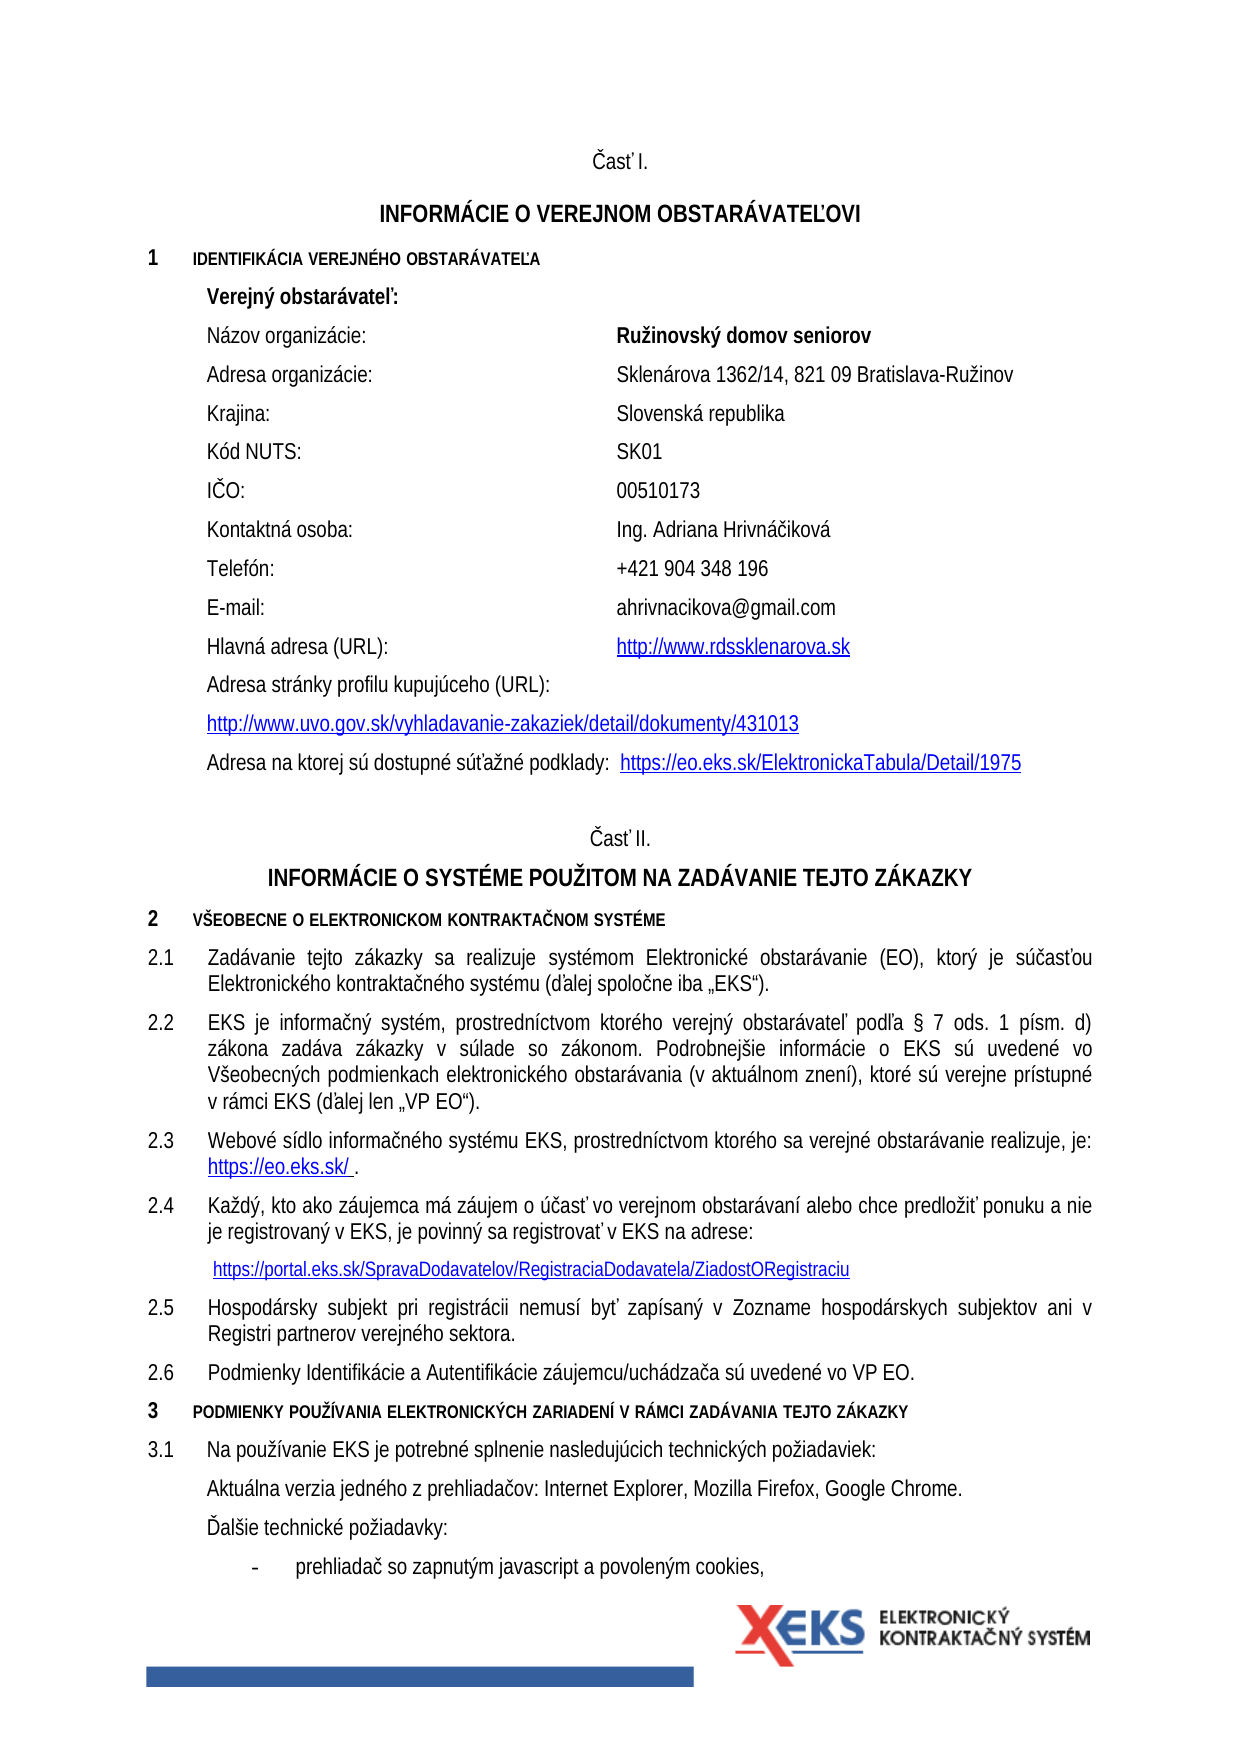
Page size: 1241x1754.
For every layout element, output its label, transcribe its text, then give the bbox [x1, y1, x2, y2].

list Adresa organizácie: Sklenárova 1362/14, 821 09 Bratislava-Ružinov [207, 361, 1093, 387]
list identifikácia verejného obstarávateľa [148, 244, 1093, 270]
list podmienky používania elektronických zariadení v rámci zadávania tejto zákazky [148, 1397, 1093, 1424]
list Krajina: Slovenská republika [207, 399, 1093, 426]
list všeobecne o elektronickom kontraktačnom systéme [148, 904, 1093, 931]
text Časť II. [148, 824, 1093, 851]
list Webové sídlo informačného systému EKS, prostredníctvom ktorého sa verejné obstarávanie realizuje, je: https://eo.eks.sk/ . [148, 1127, 1093, 1179]
list Adresa stránky profilu kupujúceho (URL): [207, 671, 1093, 698]
text INFORMÁCIE O SYSTÉME POUŽITOM NA ZADÁVANIE TEJTO ZÁKAZKY [148, 863, 1093, 892]
list Každý, kto ako záujemca má záujem o účasť vo verejnom obstarávaní alebo chce predložiť ponuku a nie je registrovaný v EKS, je povinný sa registrovať v EKS na adrese: [148, 1192, 1093, 1244]
picture [146, 1605, 1090, 1687]
list E-mail: ahrivnacikova@gmail.com [207, 594, 1093, 620]
list IČO: 00510173 [207, 477, 1093, 503]
list EKS je informačný systém, prostredníctvom ktorého verejný obstarávateľ podľa § 7 ods. 1 písm. d) zákona zadáva zákazky v súlade so zákonom. Podrobnejšie informácie o EKS sú uvedené vo Všeobecných podmienkach elektronického obstarávania (v aktuálnom znení), ktoré sú verejne prístupné v rámci EKS (ďalej len „VP EO“). [148, 1009, 1093, 1114]
list Zadávanie tejto zákazky sa realizuje systémom Elektronické obstarávanie (EO), ktorý je súčasťou Elektronického kontraktačného systému (ďalej spoločne iba „EKS“). [148, 943, 1093, 996]
text Ďalšie technické požiadavky: [207, 1514, 1093, 1540]
text 3.1 Na používanie EKS je potrebné splnenie nasledujúcich technických požiadaviek: [148, 1436, 1093, 1463]
list Podmienky Identifikácie a Autentifikácie záujemcu/uchádzača sú uvedené vo VP EO. [148, 1359, 1093, 1385]
list http://www.uvo.gov.sk/vyhladavanie-zakaziek/detail/dokumenty/431013 [207, 710, 1093, 737]
text Časť I. [148, 148, 1093, 174]
list prehliadač so zapnutým javascript a povoleným cookies, [251, 1553, 1093, 1579]
list Verejný obstarávateľ: [207, 283, 1093, 309]
list Názov organizácie: Ružinovský domov seniorov [207, 322, 1093, 348]
list Kontaktná osoba: Ing. Adriana Hrivnáčiková [207, 516, 1093, 542]
list Kód NUTS: SK01 [207, 438, 1093, 465]
list Adresa na ktorej sú dostupné súťažné podklady: https://eo.eks.sk/ElektronickaTabula/Detail/1975 [207, 749, 1093, 776]
list Hospodársky subjekt pri registrácii nemusí byť zapísaný v Zozname hospodárskych subjektov ani v Registri partnerov verejného sektora. [148, 1293, 1093, 1346]
text INFORMÁCIE O VEREJNOM OBSTARÁVATEĽOVI [148, 199, 1093, 227]
list Telefón: +421 904 348 196 [207, 555, 1093, 581]
text Aktuálna verzia jedného z prehliadačov: Internet Explorer, Mozilla Firefox, Google Chrome. [207, 1475, 1093, 1502]
text https://portal.eks.sk/SpravaDodavatelov/RegistraciaDodavatela/ZiadostORegistraciu [208, 1257, 1093, 1281]
list Hlavná adresa (URL): http://www.rdssklenarova.sk [207, 633, 1093, 659]
